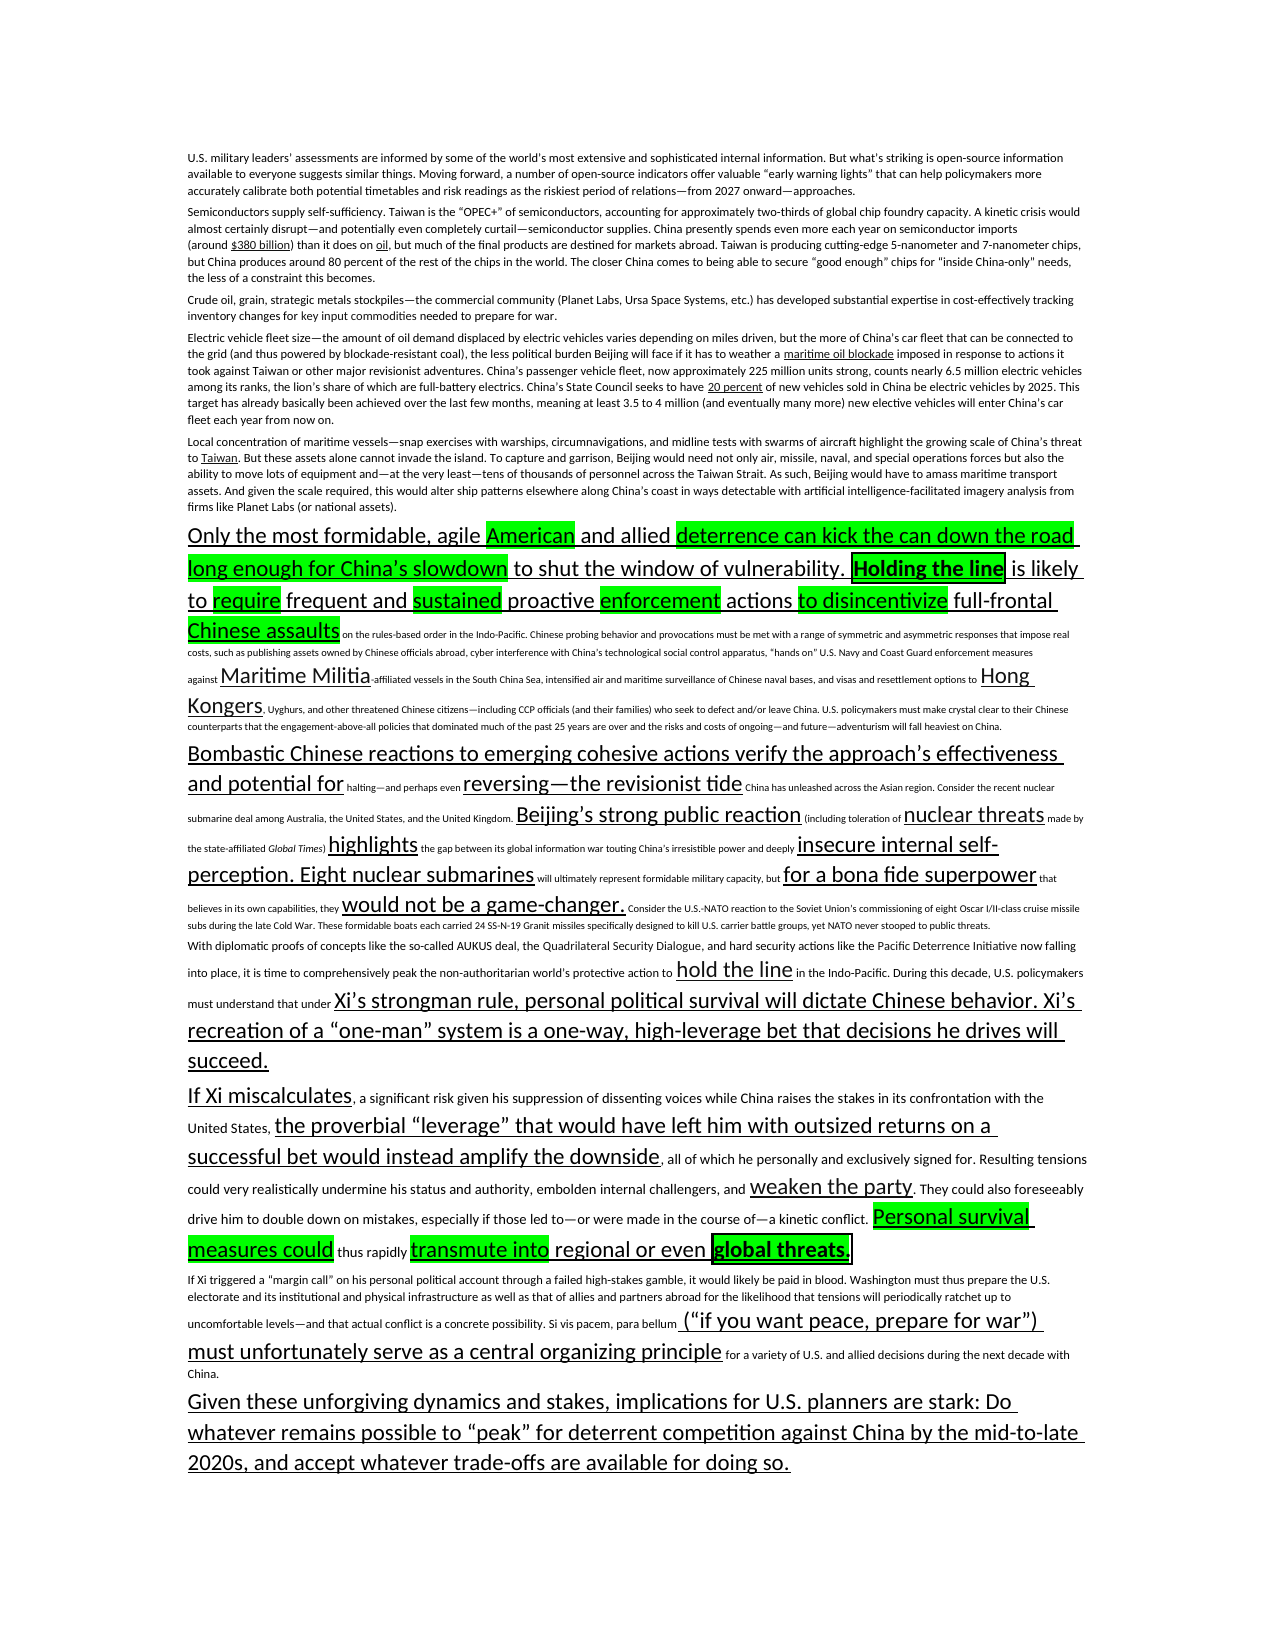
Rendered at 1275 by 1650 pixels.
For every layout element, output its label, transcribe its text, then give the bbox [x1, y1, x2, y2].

text Given these unforgiving dynamics and stakes, implications for U.S. planners are stark: Do whatever remains possible to “peak” for deterrent competition against China by the mid-to-late 2020s, and accept whatever trade-offs are available for doing so. [187, 1387, 1087, 1476]
text Local concentration of maritime vessels—snap exercises with warships, circumnavigations, and midline tests with swarms of aircraft highlight the growing scale of China’s threat to Taiwan. But these assets alone cannot invade the island. To capture and garrison, Beijing would need not only air, missile, naval, and special operations forces but also the ability to move lots of equipment and—at the very least—tens of thousands of personnel across the Taiwan Strait. As such, Beijing would have to amass maritime transport assets. And given the scale required, this would alter ship patterns elsewhere along China’s coast in ways detectable with artificial intelligence-facilitated imagery analysis from firms like Planet Labs (or national assets). [187, 434, 1087, 515]
text Semiconductors supply self-sufficiency. Taiwan is the “OPEC+” of semiconductors, accounting for approximately two-thirds of global chip foundry capacity. A kinetic crisis would almost certainly disrupt—and potentially even completely curtail—semiconductor supplies. China presently spends even more each year on semiconductor imports (around $380 billion) than it does on oil, but much of the final products are destined for markets abroad. Taiwan is producing cutting-edge 5-nanometer and 7-nanometer chips, but China produces around 80 percent of the rest of the chips in the world. The closer China comes to being able to secure “good enough” chips for “inside China-only” needs, the less of a constraint this becomes. [187, 204, 1087, 286]
text If Xi triggered a “margin call” on his personal political account through a failed high-stakes gamble, it would likely be paid in blood. Washington must thus prepare the U.S. electorate and its institutional and physical infrastructure as well as that of allies and partners abroad for the likelihood that tensions will periodically ratchet up to uncomfortable levels—and that actual conflict is a concrete possibility. Si vis pacem, para bellum (“if you want peace, prepare for war”) must unfortunately serve as a central organizing principle for a variety of U.S. and allied decisions during the next decade with China. [187, 1273, 1087, 1381]
text Crude oil, grain, strategic metals stockpiles—the commercial community (Planet Labs, Ursa Space Systems, etc.) has developed substantial expertise in cost-effectively tracking inventory changes for key input commodities needed to prepare for war. [187, 292, 1087, 324]
text With diplomatic proofs of concepts like the so-called AUKUS deal, the Quadrilateral Security Dialogue, and hard security actions like the Pacific Deterrence Initiative now falling into place, it is time to comprehensively peak the non-authoritarian world’s protective action to hold the line in the Indo-Pacific. During this decade, U.S. policymakers must understand that under Xi’s strongman rule, personal political survival will dictate Chinese behavior. Xi’s recreation of a “one-man” system is a one-way, high-leverage bet that decisions he drives will succeed. [187, 938, 1087, 1074]
text U.S. military leaders’ assessments are informed by some of the world’s most extensive and sophisticated internal information. But what’s striking is open-source information available to everyone suggests similar things. Moving forward, a number of open-source indicators offer valuable “early warning lights” that can help policymakers more accurately calibrate both potential timetables and risk readings as the riskiest period of relations—from 2027 onward—approaches. [187, 150, 1087, 198]
text Bombastic Chinese reactions to emerging cohesive actions verify the approach’s effectiveness and potential for halting—and perhaps even reversing—the revisionist tide China has unleashed across the Asian region. Consider the recent nuclear submarine deal among Australia, the United States, and the United Kingdom. Beijing’s strong public reaction (including toleration of nuclear threats made by the state-affiliated Global Times) highlights the gap between its global information war touting China’s irresistible power and deeply insecure internal self-perception. Eight nuclear submarines will ultimately represent formidable military capacity, but for a bona fide superpower that believes in its own capabilities, they would not be a game-changer. Consider the U.S.-NATO reaction to the Soviet Union’s commissioning of eight Oscar I/II-class cruise missile subs during the late Cold War. These formidable boats each carried 24 SS-N-19 Granit missiles specifically designed to kill U.S. carrier battle groups, yet NATO never stooped to public threats. [187, 739, 1087, 932]
text Electric vehicle fleet size—the amount of oil demand displaced by electric vehicles varies depending on miles driven, but the more of China’s car fleet that can be connected to the grid (and thus powered by blockade-resistant coal), the less political burden Beijing will face if it has to weather a maritime oil blockade imposed in response to actions it took against Taiwan or other major revisionist adventures. China’s passenger vehicle fleet, now approximately 225 million units strong, counts nearly 6.5 million electric vehicles among its ranks, the lion’s share of which are full-battery electrics. China’s State Council seeks to have 20 percent of new vehicles sold in China be electric vehicles by 2025. This target has already basically been achieved over the last few months, meaning at least 3.5 to 4 million (and eventually many more) new elective vehicles will enter China’s car fleet each year from now on. [187, 330, 1087, 427]
text If Xi miscalculates, a significant risk given his suppression of dissenting voices while China raises the stakes in its confrontation with the United States, the proverbial “leverage” that would have left him with outsized returns on a successful bet would instead amplify the downside, all of which he personally and exclusively signed for. Resulting tensions could very realistically undermine his status and authority, embolden internal challengers, and weaken the party. They could also foreseeably drive him to double down on mistakes, especially if those led to—or were made in the course of—a kinetic conflict. Personal survival measures could thus rapidly transmute into regional or even global threats. [187, 1081, 1087, 1265]
text Only the most formidable, agile American and allied deterrence can kick the can down the road long enough for China’s slowdown to shut the window of vulnerability. Holding the line is likely to require frequent and sustained proactive enforcement actions to disincentivize full-frontal Chinese assaults on the rules-based order in the Indo-Pacific. Chinese probing behavior and provocations must be met with a range of symmetric and asymmetric responses that impose real costs, such as publishing assets owned by Chinese officials abroad, cyber interference with China’s technological social control apparatus, “hands on” U.S. Navy and Coast Guard enforcement measures against Maritime Militia-affiliated vessels in the South China Sea, intensified air and maritime surveillance of Chinese naval bases, and visas and resettlement options to Hong Kongers, Uyghurs, and other threatened Chinese citizens—including CCP officials (and their families) who seek to defect and/or leave China. U.S. policymakers must make crystal clear to their Chinese counterparts that the engagement-above-all policies that dominated much of the past 25 years are over and the risks and costs of ongoing—and future—adventurism will fall heaviest on China. [187, 521, 1087, 733]
